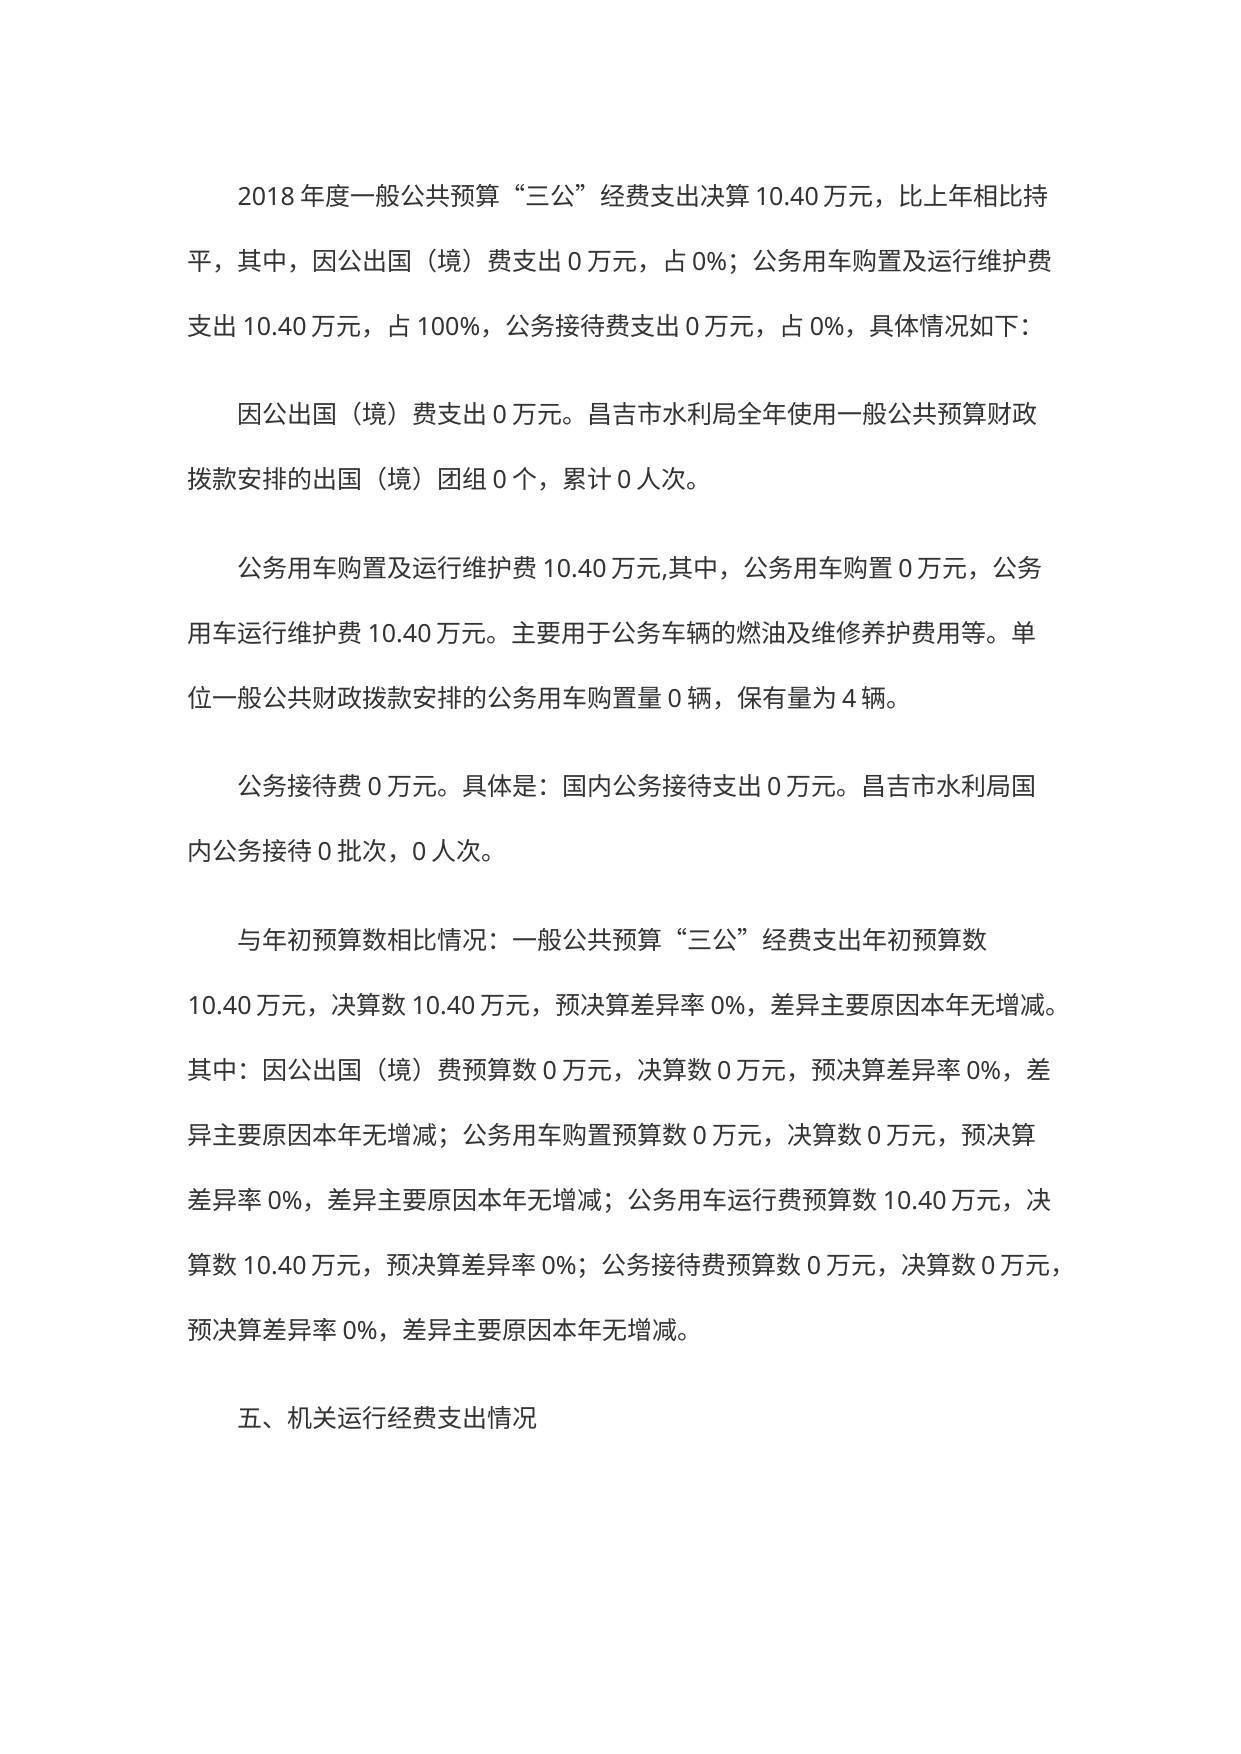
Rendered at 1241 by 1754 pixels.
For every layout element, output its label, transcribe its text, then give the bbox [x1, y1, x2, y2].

text 与年初预算数相比情况：一般公共预算“三公”经费支出年初预算数10.40万元，决算数10.40万元，预决算差异率0%，差异主要原因本年无增减。其中：因公出国（境）费预算数0万元，决算数0万元，预决算差异率0%，差异主要原因本年无增减；公务用车购置预算数0万元，决算数0万元，预决算差异率0%，差异主要原因本年无增减；公务用车运行费预算数10.40万元，决算数10.40万元，预决算差异率0%；公务接待费预算数0万元，决算数0万元，预决算差异率0%，差异主要原因本年无增减。 [187, 906, 1053, 1361]
text 五、机关运行经费支出情况 [187, 1384, 1053, 1449]
text 公务接待费0万元。具体是：国内公务接待支出0万元。昌吉市水利局国内公务接待0批次，0人次。 [187, 752, 1053, 882]
text 2018年度一般公共预算“三公”经费支出决算10.40万元，比上年相比持平，其中，因公出国（境）费支出0万元，占0%；公务用车购置及运行维护费支出10.40万元，占100%，公务接待费支出0万元，占0%，具体情况如下： [187, 162, 1053, 357]
text 公务用车购置及运行维护费10.40万元,其中，公务用车购置0万元，公务用车运行维护费10.40万元。主要用于公务车辆的燃油及维修养护费用等。单位一般公共财政拨款安排的公务用车购置量0辆，保有量为4辆。 [187, 534, 1053, 729]
text 因公出国（境）费支出0万元。昌吉市水利局全年使用一般公共预算财政拨款安排的出国（境）团组0个，累计0人次。 [187, 380, 1053, 510]
